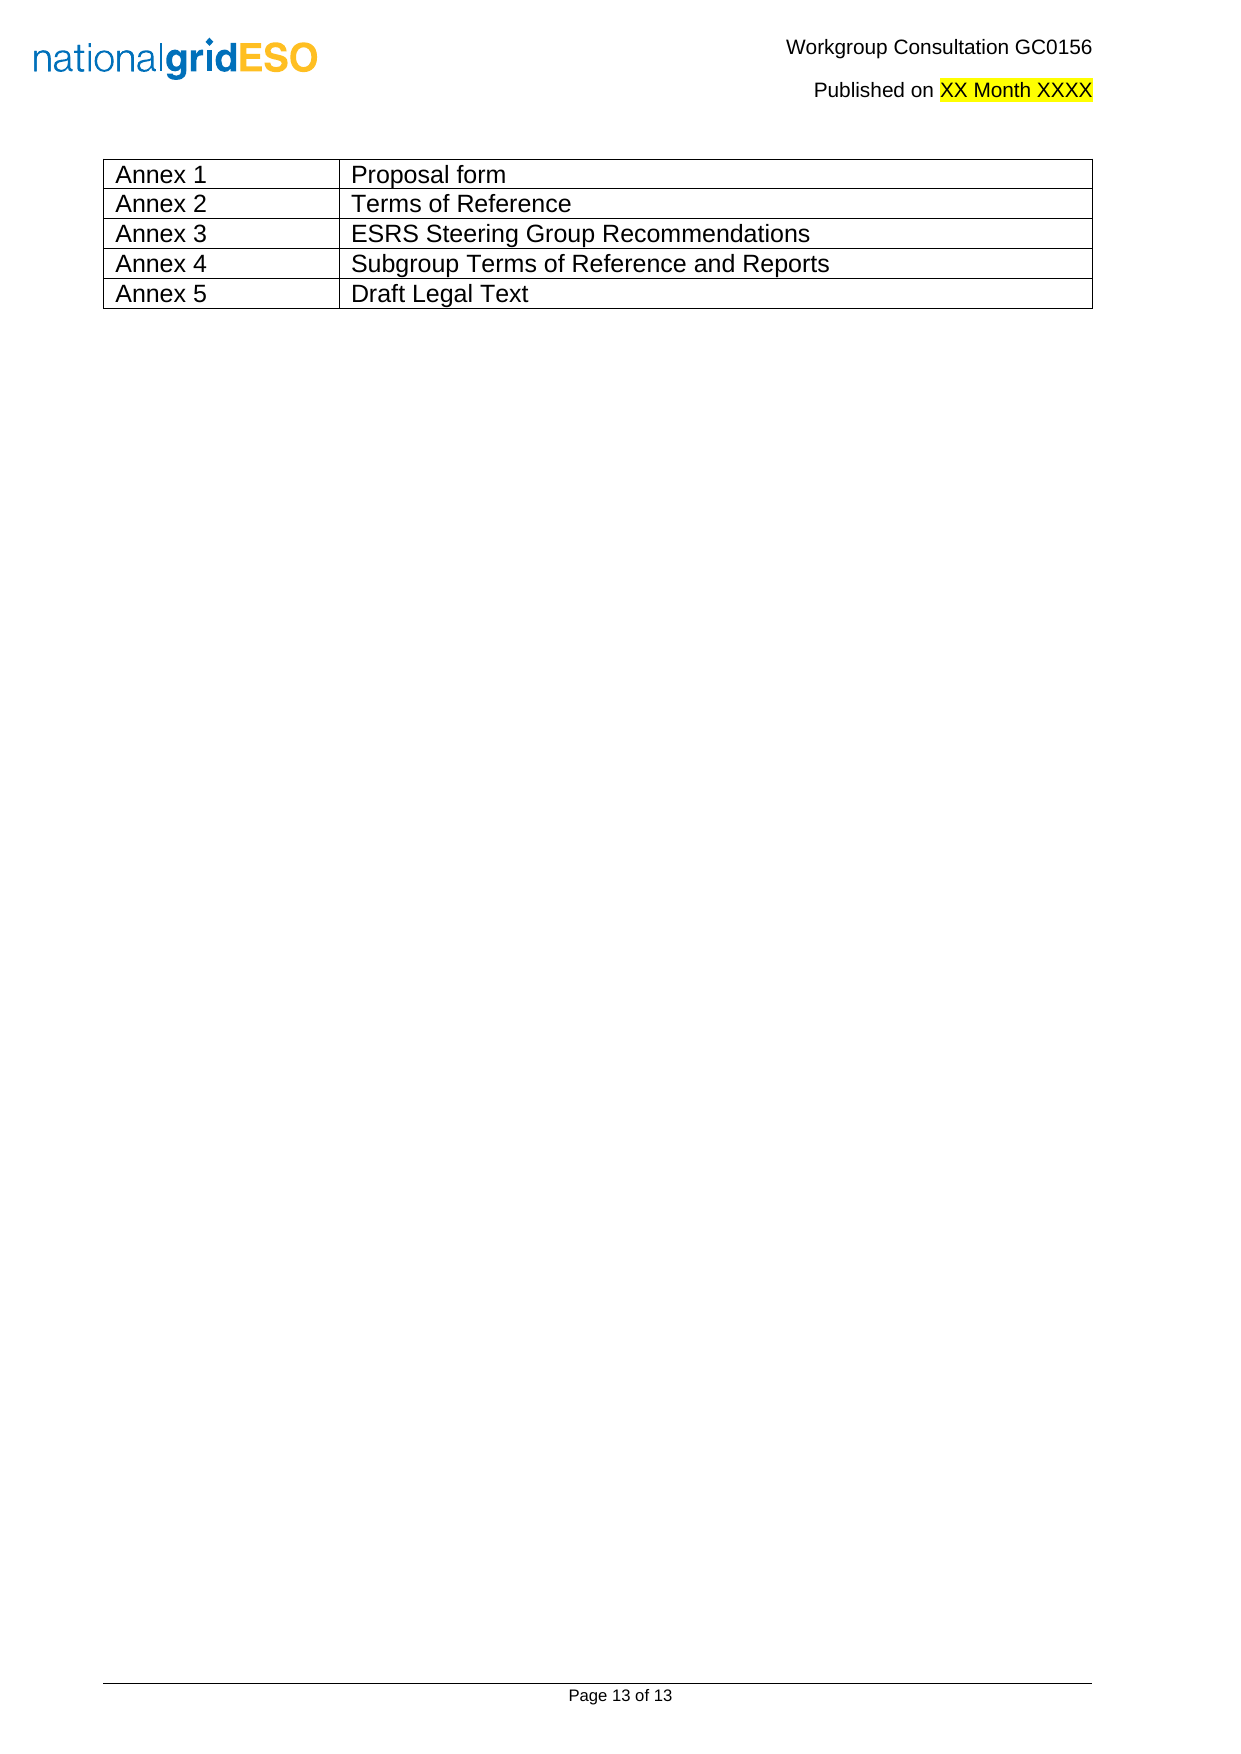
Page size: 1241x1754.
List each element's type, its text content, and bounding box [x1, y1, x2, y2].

table_cell Proposal form [340, 160, 1092, 188]
table_cell Annex 2 [104, 189, 339, 218]
table_cell Draft Legal Text [340, 279, 1092, 307]
table_cell Terms of Reference [340, 189, 1092, 218]
table_cell Annex 1 [104, 160, 339, 188]
table_cell Annex 5 [104, 279, 339, 307]
table_cell Annex 3 [104, 219, 339, 248]
table_cell Annex 4 [104, 249, 339, 278]
table_cell Subgroup Terms of Reference and Reports [340, 249, 1092, 278]
table_cell ESRS Steering Group Recommendations [340, 219, 1092, 248]
